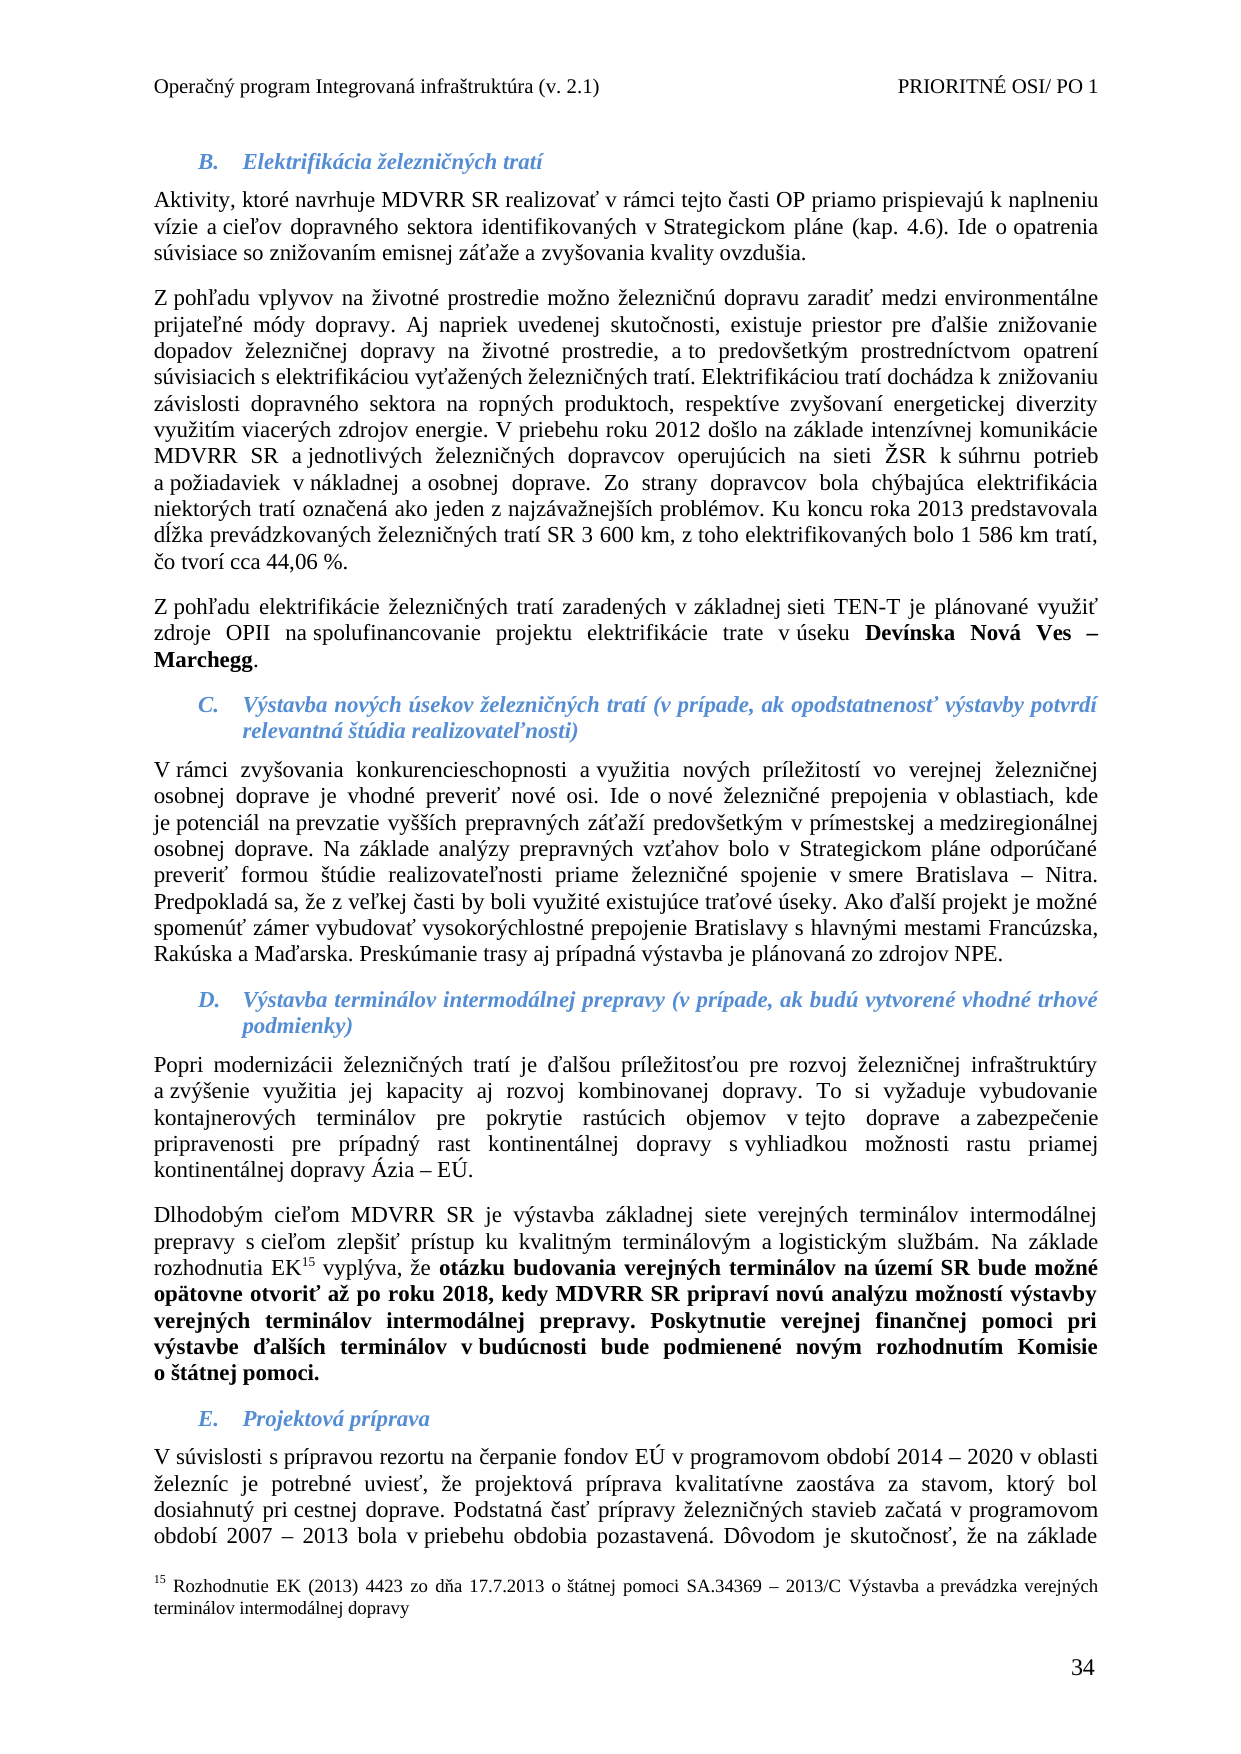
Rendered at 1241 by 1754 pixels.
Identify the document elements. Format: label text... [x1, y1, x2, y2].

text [153, 1443, 1098, 1549]
text Popri modernizácii železničných tratí je ďalšou príležitosťou pre rozvoj železničnej infraštruktúry a zvýšenie využitia jej kapacity aj rozvoj kombinovanej dopravy. To si vyžaduje vybudovanie kontajnerových terminálov pre pokrytie rastúcich objemov v tejto doprave a zabezpečenie pripravenosti pre prípadný rast kontinentálnej dopravy s vyhliadkou možnosti rastu priamej kontinentálnej dopravy Ázia – EÚ. [153, 1051, 1098, 1183]
list Aktivity, ktoré navrhuje MDVRR SR realizovať v rámci tejto časti OP priamo prispievajú k naplneniu vízie a cieľov dopravného sektora identifikovaných v Strategickom pláne (kap. 4.6). Ide o opatrenia súvisiace so znižovaním emisnej záťaže a zvyšovania kvality ovzdušia. [153, 187, 1098, 266]
list Výstavba terminálov intermodálnej prepravy (v prípade, ak budú vytvorené vhodné trhové podmienky) [198, 986, 1098, 1038]
text Dlhodobým cieľom MDVRR SR je výstavba základnej siete verejných terminálov intermodálnej prepravy s cieľom zlepšiť prístup ku kvalitným terminálovým a logistickým službám. Na základe rozhodnutia EK vyplýva, že otázku budovania verejných terminálov na území SR bude možné opätovne otvoriť až po roku 2018, kedy MDVRR SR pripraví novú analýzu možností výstavby verejných terminálov intermodálnej prepravy. Poskytnutie verejnej finančnej pomoci pri výstavbe ďalších terminálov v budúcnosti bude podmienené novým rozhodnutím Komisie o štátnej pomoci. [153, 1201, 1098, 1386]
list Elektrifikácia železničných tratí [198, 148, 1098, 174]
text Z pohľadu elektrifikácie železničných tratí zaradených v základnej sieti TEN-T je plánované využiť zdroje OPII na spolufinancovanie projektu elektrifikácie trate v úseku Devínska Nová Ves – Marchegg. [153, 593, 1098, 672]
list Projektová príprava [198, 1404, 1098, 1431]
text V rámci zvyšovania konkurencieschopnosti a využitia nových príležitostí vo verejnej železničnej osobnej doprave je vhodné preveriť nové osi. Ide o nové železničné prepojenia v oblastiach, kde je potenciál na prevzatie vyšších prepravných záťaží predovšetkým v prímestskej a medziregionálnej osobnej doprave. Na základe analýzy prepravných vzťahov bolo v Strategickom pláne odporúčané preveriť formou štúdie realizovateľnosti priame železničné spojenie v smere Bratislava – Nitra. Predpokladá sa, že z veľkej časti by boli využité existujúce traťové úseky. Ako ďalší projekt je možné spomenúť zámer vybudovať vysokorýchlostné prepojenie Bratislavy s hlavnými mestami Francúzska, Rakúska a Maďarska. Preskúmanie trasy aj prípadná výstavba je plánovaná zo zdrojov NPE. [153, 756, 1098, 967]
list Z pohľadu vplyvov na životné prostredie možno železničnú dopravu zaradiť medzi environmentálne prijateľné módy dopravy. Aj napriek uvedenej skutočnosti, existuje priestor pre ďalšie znižovanie dopadov železničnej dopravy na životné prostredie, a to predovšetkým prostredníctvom opatrení súvisiacich s elektrifikáciou vyťažených železničných tratí. Elektrifikáciou tratí dochádza k znižovaniu závislosti dopravného sektora na ropných produktoch, respektíve zvyšovaní energetickej diverzity využitím viacerých zdrojov energie. V priebehu roku 2012 došlo na základe intenzívnej komunikácie MDVRR SR a jednotlivých železničných dopravcov operujúcich na sieti ŽSR k súhrnu potrieb a požiadaviek v nákladnej a osobnej doprave. Zo strany dopravcov bola chýbajúca elektrifikácia niektorých tratí označená ako jeden z najzávažnejších problémov. Ku koncu roka 2013 predstavovala dĺžka prevádzkovaných železničných tratí SR 3 600 km, z toho elektrifikovaných bolo 1 586 km tratí, čo tvorí cca 44,06 %. [153, 284, 1098, 574]
list Výstavba nových úsekov železničných tratí (v prípade, ak opodstatnenosť výstavby potvrdí relevantná štúdia realizovateľnosti) [198, 691, 1098, 743]
